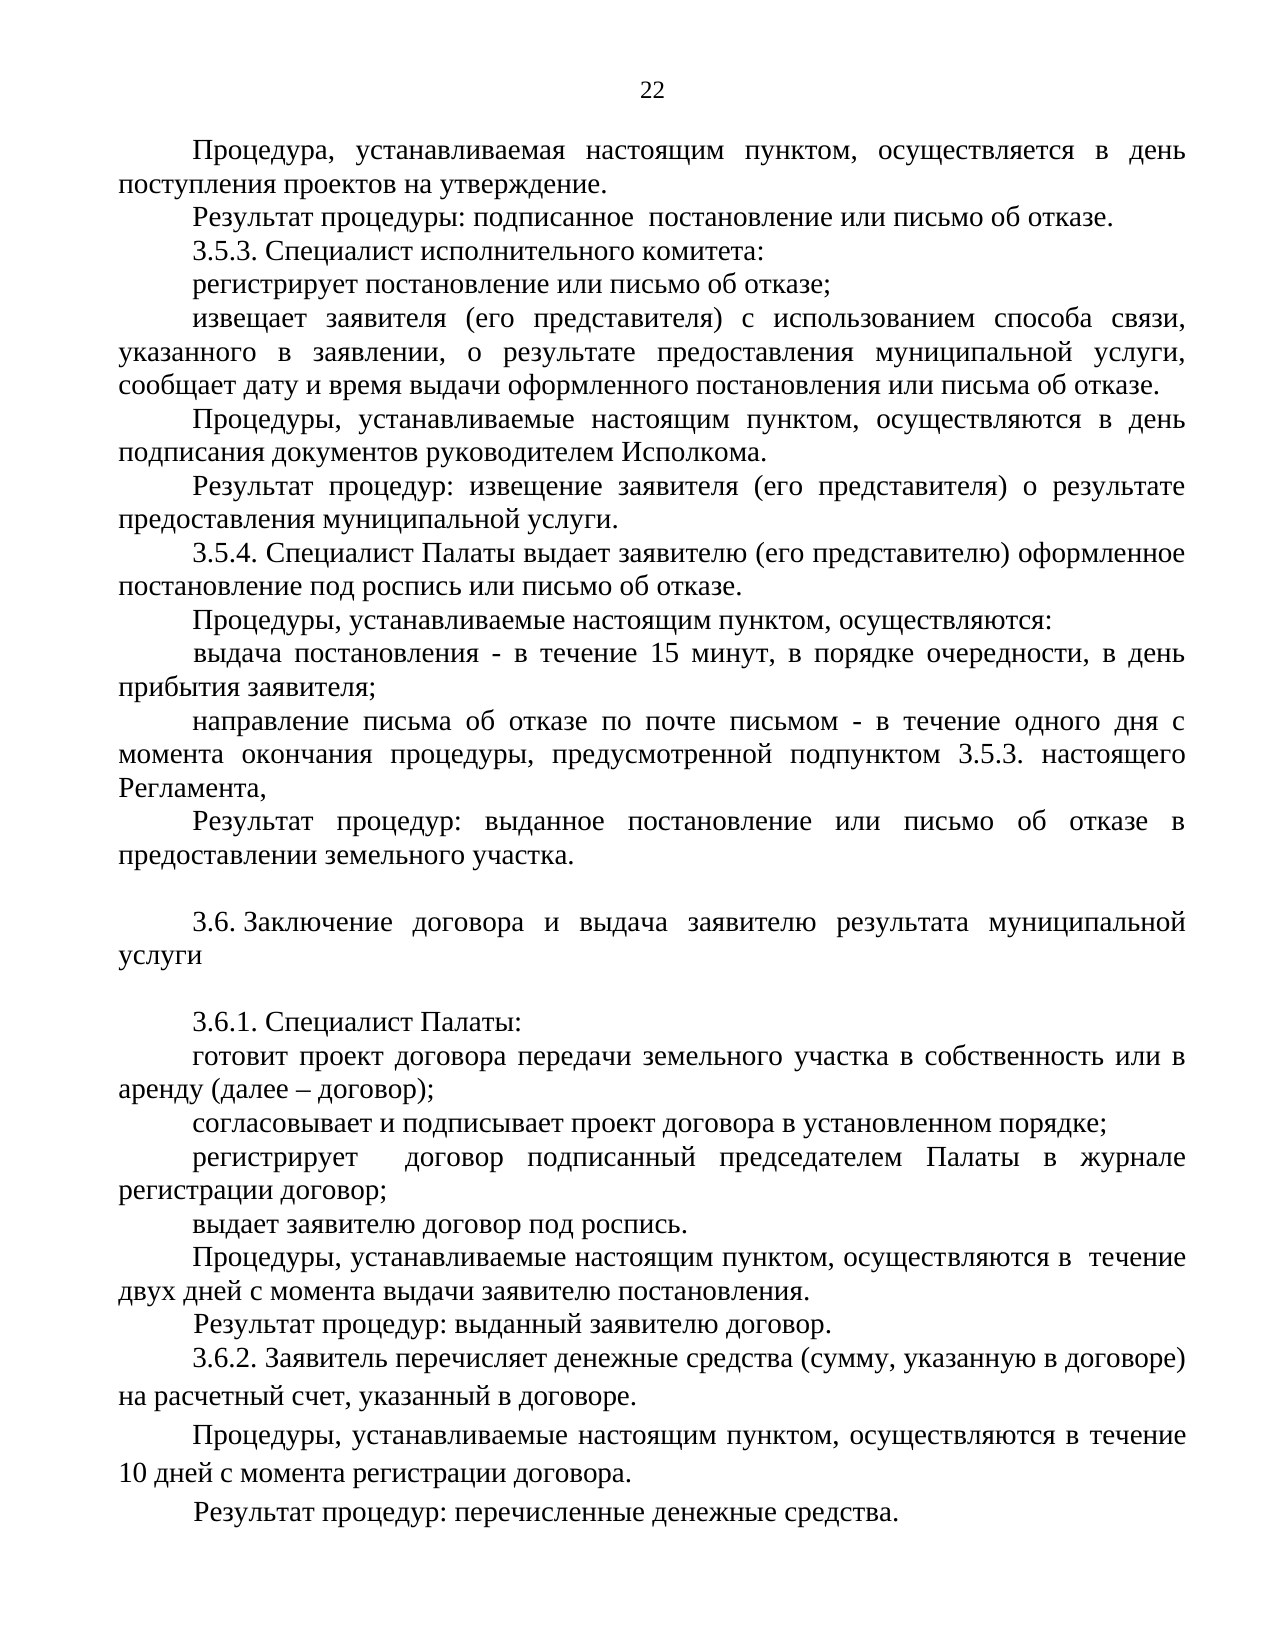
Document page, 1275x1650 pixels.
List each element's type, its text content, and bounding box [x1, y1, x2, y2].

text Процедуры, устанавливаемые настоящим пунктом, осуществляются: [118, 602, 1186, 636]
text регистрирует постановление или письмо об отказе; [118, 267, 1186, 300]
text Результат процедур: выданный заявителю договор. [118, 1306, 1186, 1340]
text Процедура, устанавливаемая настоящим пунктом, осуществляется в день поступления проектов на утверждение. [118, 132, 1186, 199]
text 3.5.3. Специалист исполнительного комитета: [118, 233, 1186, 267]
text 3.6.1. Специалист Палаты: [118, 1004, 1186, 1038]
text 3.5.4. Специалист Палаты выдает заявителю (его представителю) оформленное постановление под роспись или письмо об отказе. [118, 535, 1186, 602]
text готовит проект договора передачи земельного участка в собственность или в аренду (далее – договор); [118, 1038, 1186, 1105]
text извещает заявителя (его представителя) с использованием способа связи, указанного в заявлении, о результате предоставления муниципальной услуги, сообщает дату и время выдачи оформленного постановления или письма об отказе. [118, 300, 1186, 401]
text выдает заявителю договор под роспись. [118, 1206, 1186, 1239]
text Результат процедур: выданное постановление или письмо об отказе в предоставлении земельного участка. [118, 803, 1186, 870]
text выдача постановления - в течение 15 минут, в порядке очередности, в день прибытия заявителя; [118, 636, 1186, 703]
text направление письма об отказе по почте письмом - в течение одного дня с момента окончания процедуры, предусмотренной подпунктом 3.5.3. настоящего Регламента, [118, 703, 1186, 803]
text согласовывает и подписывает проект договора в установленном порядке; [118, 1105, 1186, 1139]
text Процедуры, устанавливаемые настоящим пунктом, осуществляются в день подписания документов руководителем Исполкома. [118, 401, 1186, 468]
text Результат процедуры: подписанное постановление или письмо об отказе. [118, 199, 1186, 233]
text Результат процедур: извещение заявителя (его представителя) о результате предоставления муниципальной услуги. [118, 468, 1186, 535]
text Процедуры, устанавливаемые настоящим пунктом, осуществляются в течение двух дней с момента выдачи заявителю постановления. [118, 1239, 1186, 1306]
text Процедуры, устанавливаемые настоящим пунктом, осуществляются в течение 10 дней с момента регистрации договора. [118, 1417, 1186, 1489]
text 3.6. Заключение договора и выдача заявителю результата муниципальной услуги [118, 904, 1186, 971]
text Результат процедур: перечисленные денежные средства. [118, 1494, 1186, 1528]
text регистрирует договор подписанный председателем Палаты в журнале регистрации договор; [118, 1139, 1186, 1206]
text 3.6.2. Заявитель перечисляет денежные средства (сумму, указанную в договоре) на расчетный счет, указанный в договоре. [118, 1340, 1186, 1412]
